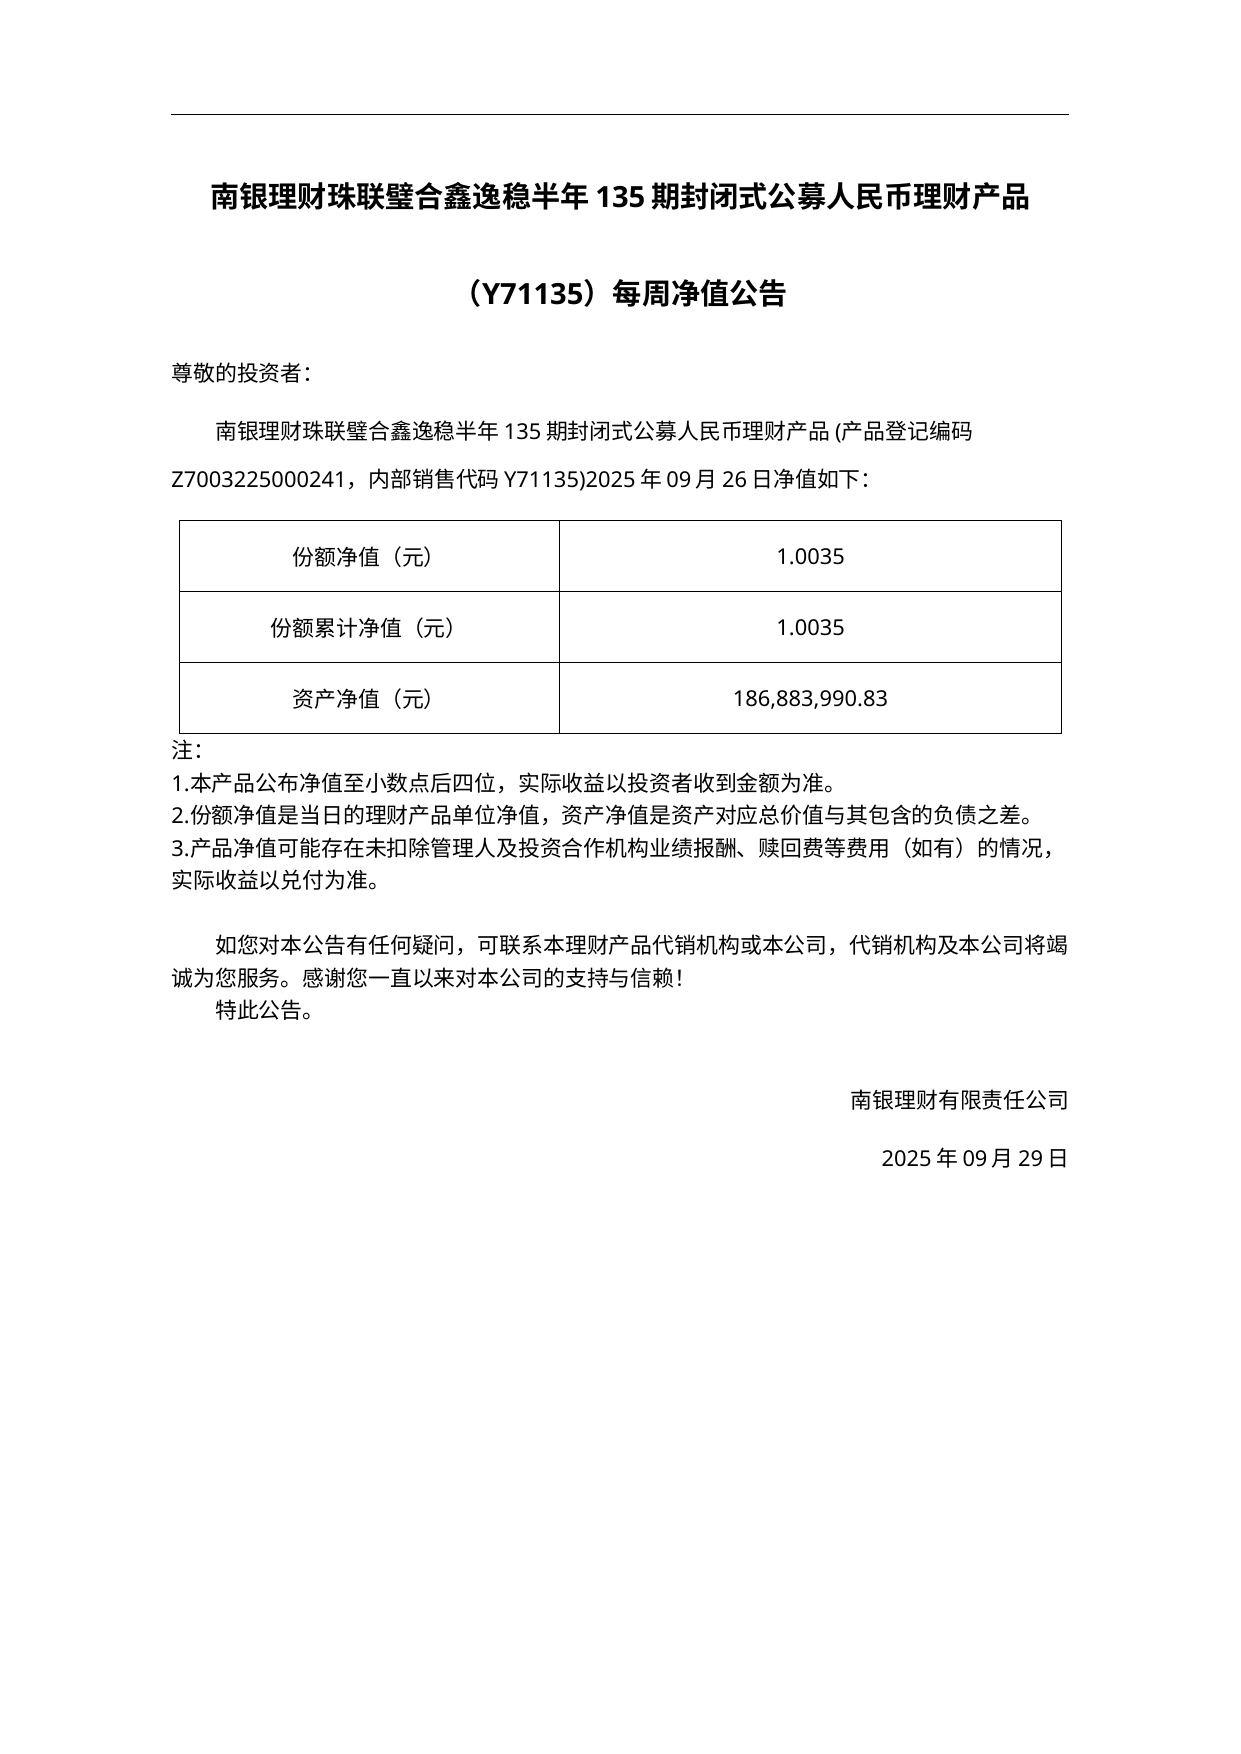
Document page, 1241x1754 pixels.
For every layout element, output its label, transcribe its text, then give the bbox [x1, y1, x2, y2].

text 南银理财珠联璧合鑫逸稳半年135期封闭式公募人民币理财产品（Y71135）每周净值公告 [171, 162, 1069, 324]
text 尊敬的投资者： [171, 355, 1069, 388]
text 3.产品净值可能存在未扣除管理人及投资合作机构业绩报酬、赎回费等费用（如有）的情况，实际收益以兑付为准。 [171, 830, 1069, 895]
text 2.份额净值是当日的理财产品单位净值，资产净值是资产对应总价值与其包含的负债之差。 [171, 798, 1069, 830]
table_cell 资产净值（元） [180, 663, 559, 733]
text 如您对本公告有任何疑问，可联系本理财产品代销机构或本公司，代销机构及本公司将竭诚为您服务。感谢您一直以来对本公司的支持与信赖！ [171, 928, 1069, 993]
table_header 份额净值（元） [180, 521, 559, 591]
text 注： [171, 733, 1069, 765]
table_cell 186,883,990.83 [560, 663, 1061, 733]
text 南银理财有限责任公司 [171, 1082, 1069, 1115]
table_cell 份额累计净值（元） [180, 592, 559, 662]
text 1.本产品公布净值至小数点后四位，实际收益以投资者收到金额为准。 [171, 765, 1069, 798]
text 特此公告。 [171, 993, 1069, 1025]
text 南银理财珠联璧合鑫逸稳半年135期封闭式公募人民币理财产品 (产品登记编码Z7003225000241，内部销售代码Y71135)2025年09月26日净值如下： [171, 413, 1069, 494]
table_cell 1.0035 [560, 592, 1061, 662]
text 2025年09月29日 [171, 1140, 1069, 1173]
table_header 1.0035 [560, 521, 1061, 591]
